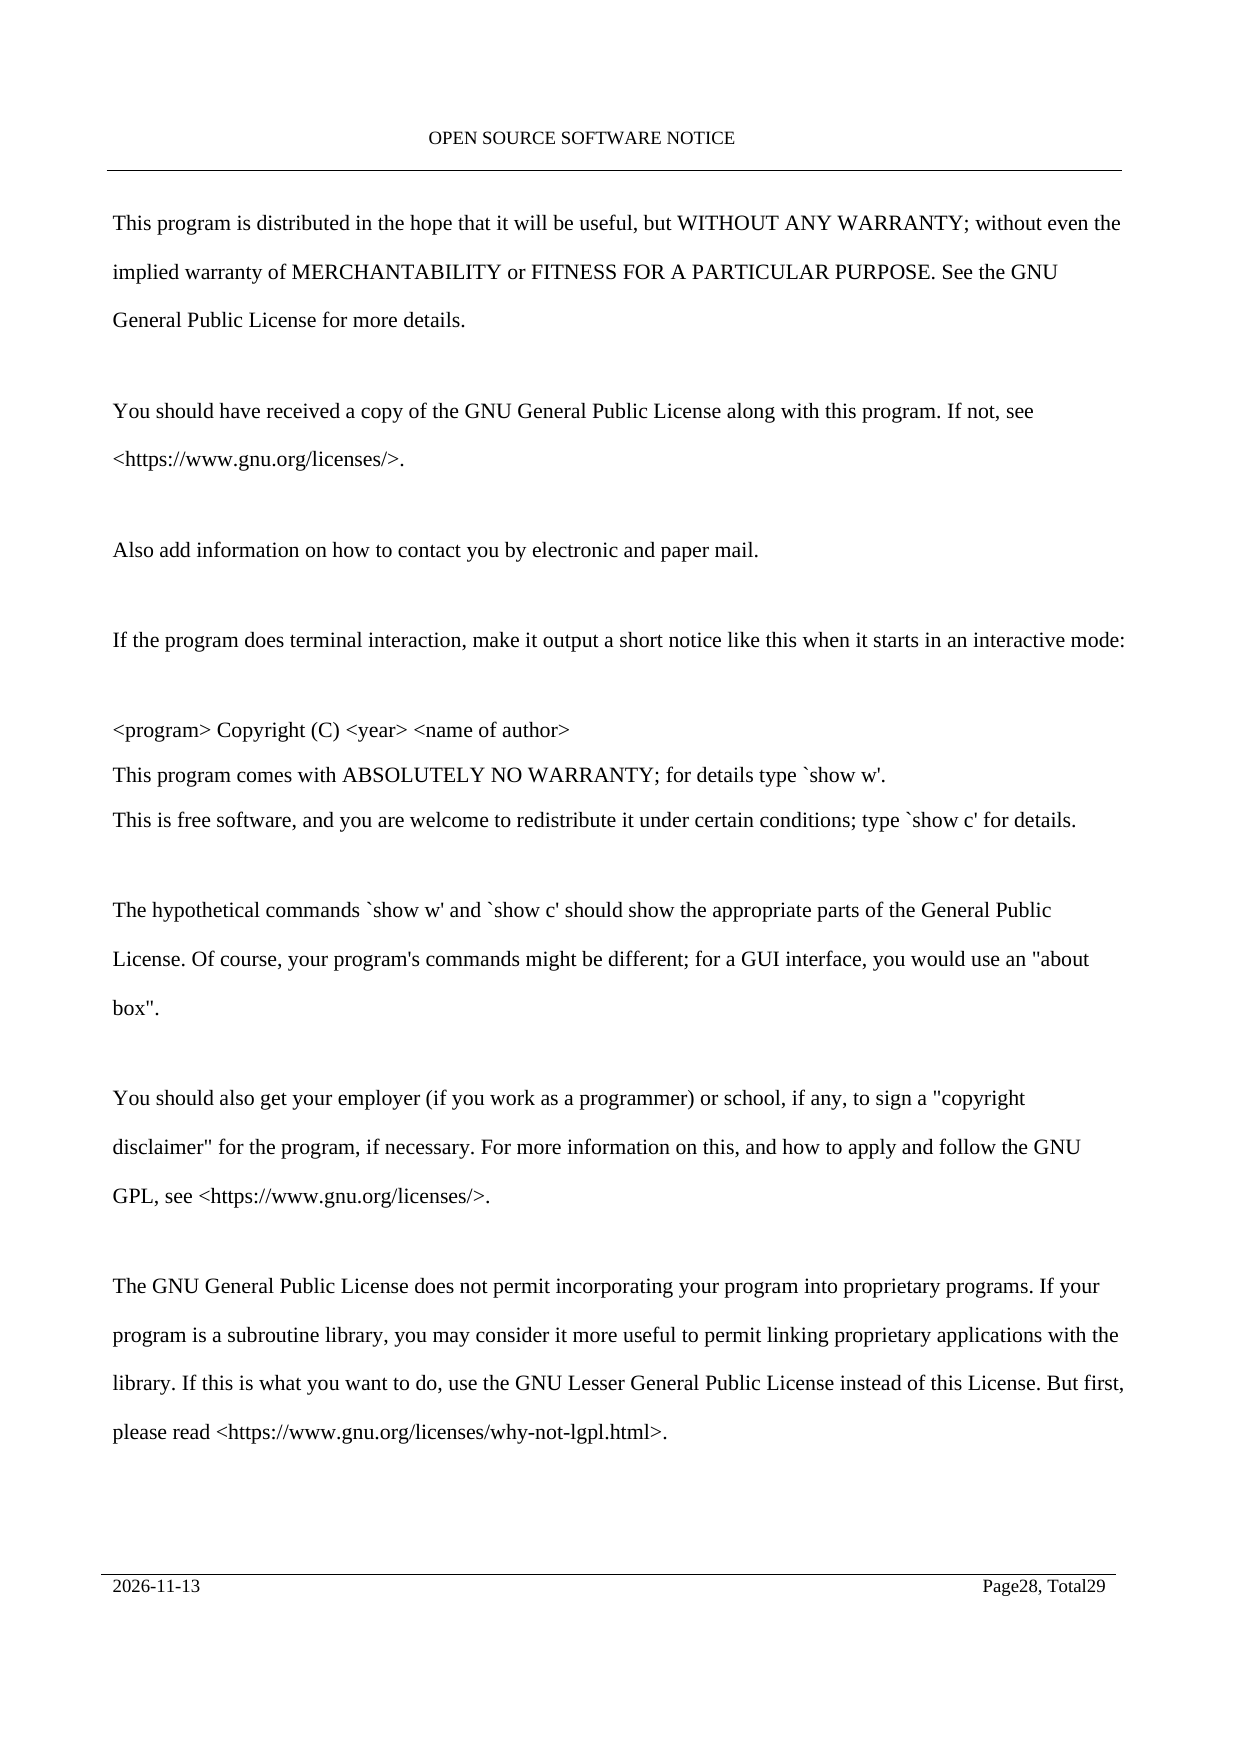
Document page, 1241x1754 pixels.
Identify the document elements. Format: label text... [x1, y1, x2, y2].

text <program> Copyright (C) <year> <name of author> [112, 713, 1128, 746]
text The hypothetical commands `show w' and `show c' should show the appropriate parts of the General Public License. Of course, your program's commands might be different; for a GUI interface, you would use an "about box". [112, 894, 1128, 1024]
text This program comes with ABSOLUTELY NO WARRANTY; for details type `show w'. [112, 758, 1128, 791]
text This program is distributed in the hope that it will be useful, but WITHOUT ANY WARRANTY; without even the implied warranty of MERCHANTABILITY or FITNESS FOR A PARTICULAR PURPOSE. See the GNU General Public License for more details. [112, 206, 1128, 336]
text If the program does terminal interaction, make it output a short notice like this when it starts in an interactive mode: [112, 623, 1128, 656]
text You should also get your employer (if you work as a programmer) or school, if any, to sign a "copyright disclaimer" for the program, if necessary. For more information on this, and how to apply and follow the GNU GPL, see <https://www.gnu.org/licenses/>. [112, 1082, 1128, 1212]
text Also add information on how to contact you by electronic and paper mail. [112, 533, 1128, 566]
text The GNU General Public License does not permit incorporating your program into proprietary programs. If your program is a subroutine library, you may consider it more useful to permit linking proprietary applications with the library. If this is what you want to do, use the GNU Lesser General Public License instead of this License. But first, please read <https://www.gnu.org/licenses/why-not-lgpl.html>. [112, 1269, 1128, 1497]
text You should have received a copy of the GNU General Public License along with this program. If not, see <https://www.gnu.org/licenses/>. [112, 394, 1128, 475]
text This is free software, and you are welcome to redistribute it under certain conditions; type `show c' for details. [112, 804, 1128, 836]
